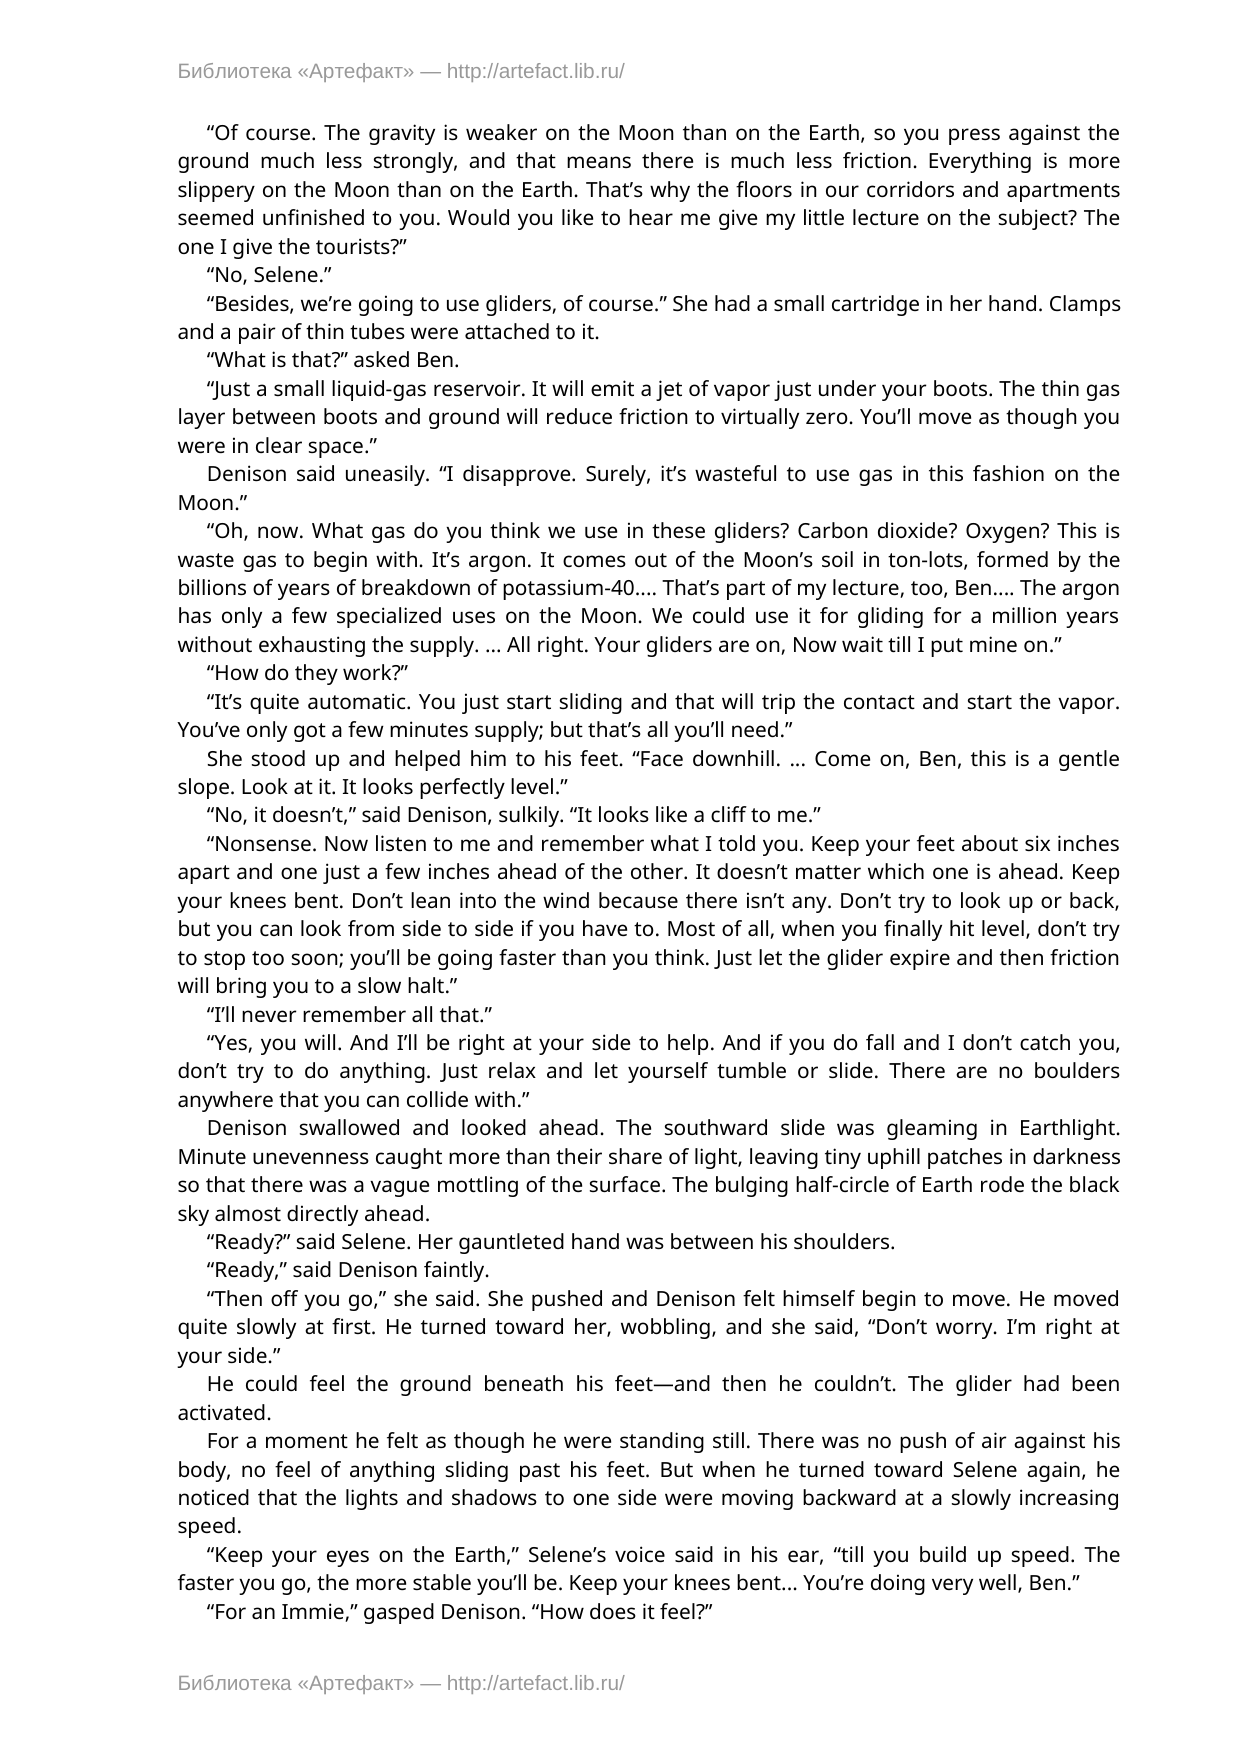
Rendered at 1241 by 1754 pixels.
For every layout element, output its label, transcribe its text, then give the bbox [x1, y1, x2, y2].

text Denison said uneasily. “I disapprove. Surely, it’s wasteful to use gas in this fashion on the Moon.” [177, 459, 1122, 516]
text “Besides, we’re going to use gliders, of course.” She had a small cartridge in her hand. Clamps and a pair of thin tubes were attached to it. [177, 289, 1122, 346]
text “Ready?” said Selene. Her gauntleted hand was between his shoulders. [177, 1227, 1122, 1256]
text “Ready,” said Denison faintly. [177, 1256, 1122, 1284]
text “How do they work?” [177, 658, 1122, 687]
text “It’s quite automatic. You just start sliding and that will trip the contact and start the vapor. You’ve only got a few minutes supply; but that’s all you’ll need.” [177, 687, 1122, 744]
text She stood up and helped him to his feet. “Face downhill. ... Come on, Ben, this is a gentle slope. Look at it. It looks perfectly level.” [177, 744, 1122, 801]
text For a moment he felt as though he were standing still. There was no push of air against his body, no feel of anything sliding past his feet. But when he turned toward Selene again, he noticed that the lights and shadows to one side were moving backward at a slowly increasing speed. [177, 1426, 1122, 1540]
text “Of course. The gravity is weaker on the Moon than on the Earth, so you press against the ground much less strongly, and that means there is much less friction. Everything is more slippery on the Moon than on the Earth. That’s why the floors in our corridors and apartments seemed unfinished to you. Would you like to hear me give my little lecture on the subject? The one I give the tourists?” [177, 118, 1122, 260]
text “No, it doesn’t,” said Denison, sulkily. “It looks like a cliff to me.” [177, 801, 1122, 829]
text “Oh, now. What gas do you think we use in these gliders? Carbon dioxide? Oxygen? This is waste gas to begin with. It’s argon. It comes out of the Moon’s soil in ton-lots, formed by the billions of years of breakdown of potassium-40.... That’s part of my lecture, too, Ben.... The argon has only a few specialized uses on the Moon. We could use it for gliding for a million years without exhausting the supply. ... All right. Your gliders are on, Now wait till I put mine on.” [177, 516, 1122, 658]
text “Just a small liquid-gas reservoir. It will emit a jet of vapor just under your boots. The thin gas layer between boots and ground will reduce friction to virtually zero. You’ll move as though you were in clear space.” [177, 374, 1122, 459]
text “Keep your eyes on the Earth,” Selene’s voice said in his ear, “till you build up speed. The faster you go, the more stable you’ll be. Keep your knees bent... You’re doing very well, Ben.” [177, 1540, 1122, 1597]
text He could feel the ground beneath his feet—and then he couldn’t. The glider had been activated. [177, 1369, 1122, 1426]
text “Then off you go,” she said. She pushed and Denison felt himself begin to move. He moved quite slowly at first. He turned toward her, wobbling, and she said, “Don’t worry. I’m right at your side.” [177, 1284, 1122, 1369]
text “Nonsense. Now listen to me and remember what I told you. Keep your feet about six inches apart and one just a few inches ahead of the other. It doesn’t matter which one is ahead. Keep your knees bent. Don’t lean into the wind because there isn’t any. Don’t try to look up or back, but you can look from side to side if you have to. Most of all, when you finally hit level, don’t try to stop too soon; you’ll be going faster than you think. Just let the glider expire and then friction will bring you to a slow halt.” [177, 829, 1122, 1000]
text “For an Immie,” gasped Denison. “How does it feel?” [177, 1597, 1122, 1625]
text “What is that?” asked Ben. [177, 346, 1122, 374]
text “Yes, you will. And I’ll be right at your side to help. And if you do fall and I don’t catch you, don’t try to do anything. Just relax and let yourself tumble or slide. There are no boulders anywhere that you can collide with.” [177, 1028, 1122, 1113]
text Denison swallowed and looked ahead. The southward slide was gleaming in Earthlight. Minute unevenness caught more than their share of light, leaving tiny uphill patches in darkness so that there was a vague mottling of the surface. The bulging half-circle of Earth rode the black sky almost directly ahead. [177, 1113, 1122, 1227]
text “I’ll never remember all that.” [177, 1000, 1122, 1028]
text “No, Selene.” [177, 260, 1122, 289]
